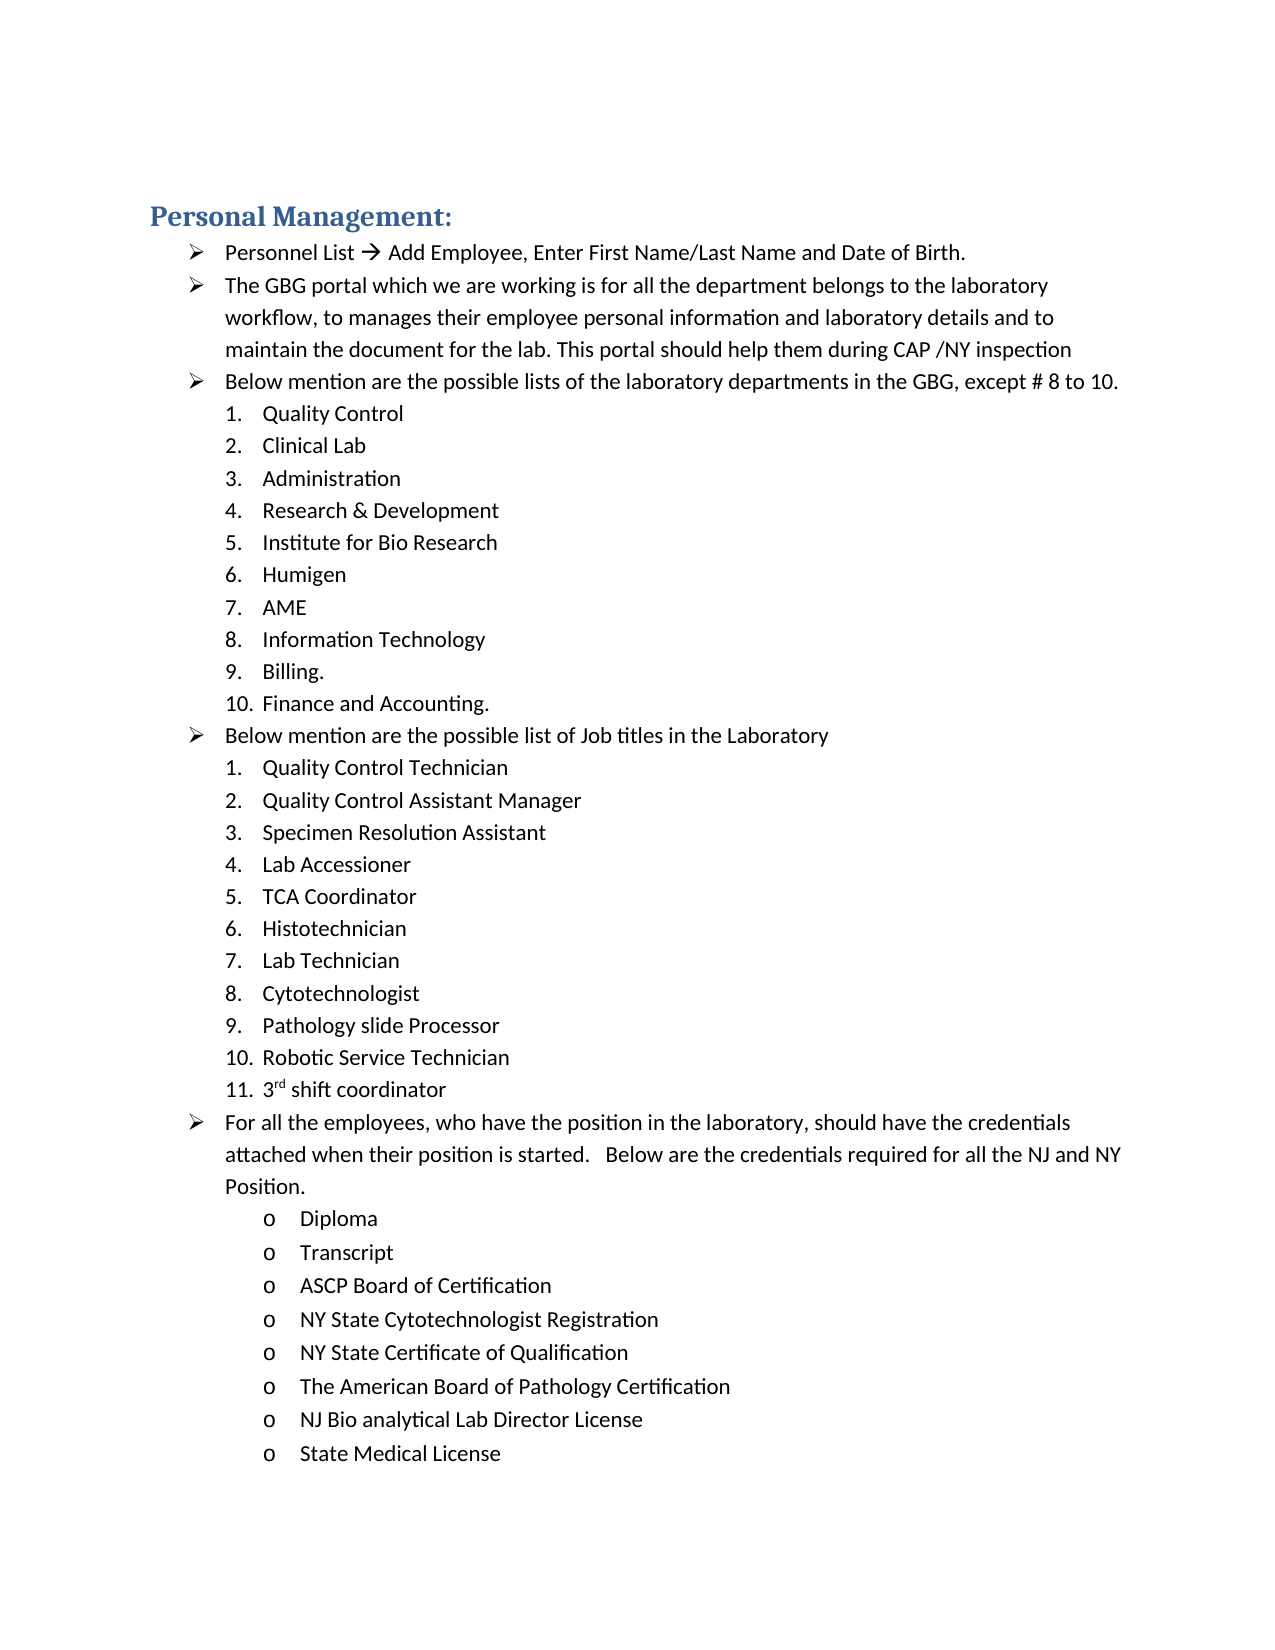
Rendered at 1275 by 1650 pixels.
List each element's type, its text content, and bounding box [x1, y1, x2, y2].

list Billing. [225, 657, 1125, 685]
list Information Technology [225, 625, 1125, 653]
list Finance and Accounting. [225, 689, 1125, 717]
list Cytotechnologist [225, 979, 1125, 1007]
list Humigen [225, 560, 1125, 588]
list ASCP Board of Certification [262, 1271, 1125, 1300]
list Institute for Bio Research [225, 528, 1125, 556]
list The American Board of Pathology Certification [262, 1372, 1125, 1401]
list NY State Certificate of Qualification [262, 1338, 1125, 1367]
list Clinical Lab [225, 432, 1125, 460]
list NJ Bio analytical Lab Director License [262, 1405, 1125, 1434]
list Lab Technician [225, 947, 1125, 975]
list Diploma [262, 1204, 1125, 1233]
list Quality Control [225, 399, 1125, 427]
list Quality Control Assistant Manager [225, 786, 1125, 814]
list Research & Development [225, 496, 1125, 524]
list The GBG portal which we are working is for all the department belongs to the laboratory workflow, to manages their employee personal information and laboratory details and to maintain the document for the lab. This portal should help them during CAP /NY inspection [187, 271, 1125, 363]
list Quality Control Technician [225, 753, 1125, 782]
list Administration [225, 464, 1125, 492]
list Specimen Resolution Assistant [225, 818, 1125, 846]
list Lab Accessioner [225, 850, 1125, 878]
list For all the employees, who have the position in the laboratory, should have the credentials attached when their position is started. Below are the credentials required for all the NJ and NY Position. [187, 1108, 1125, 1200]
list Below mention are the possible lists of the laboratory departments in the GBG, except # 8 to 10. [187, 367, 1125, 395]
list Histotechnician [225, 914, 1125, 942]
list NY State Cytotechnologist Registration [262, 1305, 1125, 1334]
list Robotic Service Technician [225, 1043, 1125, 1071]
list Pathology slide Processor [225, 1011, 1125, 1039]
list 3rd shift coordinator [225, 1075, 1125, 1103]
list Transcript [262, 1238, 1125, 1267]
list Personnel List Add Employee, Enter First Name/Last Name and Date of Birth. [187, 238, 1125, 267]
list TCA Coordinator [225, 882, 1125, 910]
list State Medical License [262, 1439, 1125, 1468]
subtitle Personal Management: [150, 200, 1125, 233]
list Below mention are the possible list of Job titles in the Laboratory [187, 721, 1125, 749]
list AME [225, 593, 1125, 621]
